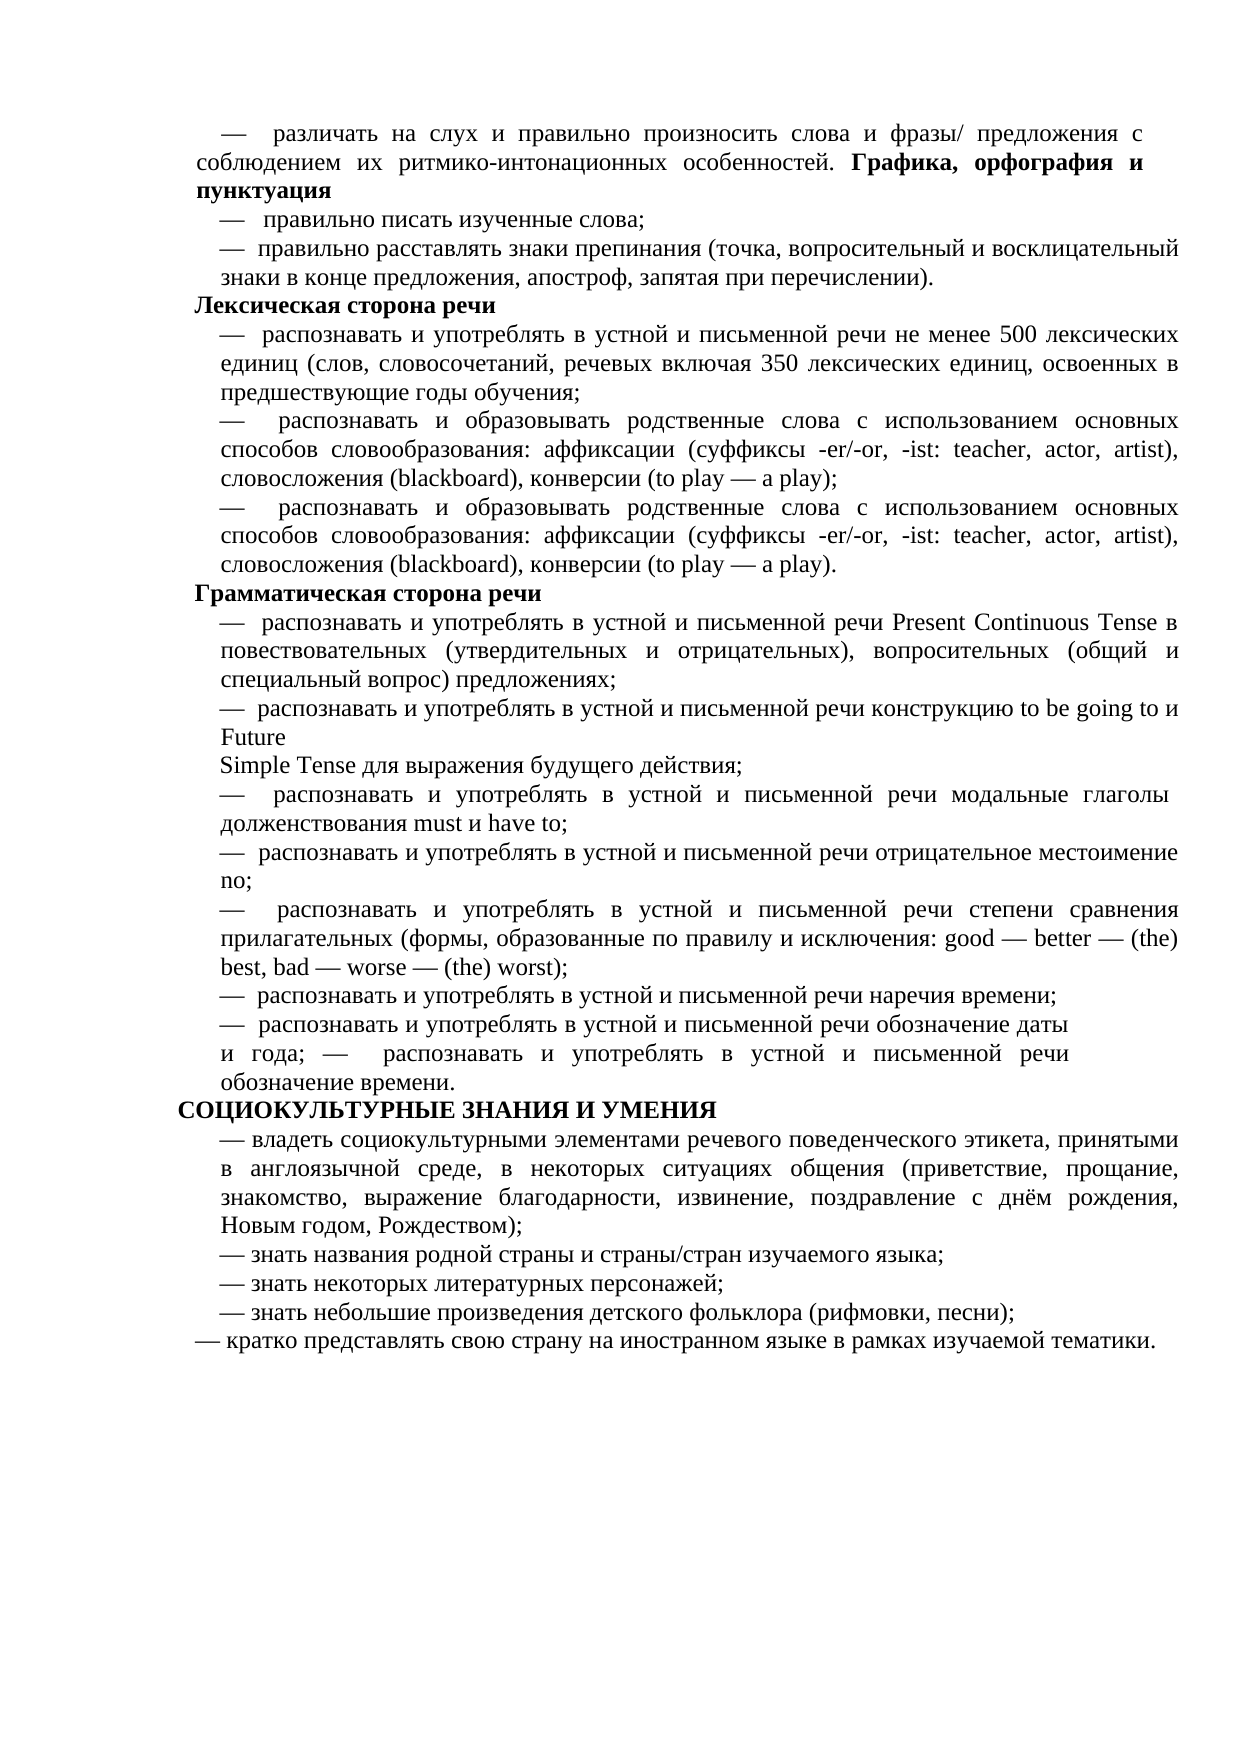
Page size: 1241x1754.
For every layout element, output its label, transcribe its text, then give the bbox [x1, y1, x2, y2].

text — распознавать и употреблять в устной и письменной речи степени сравнения прилагательных (формы, образованные по правилу и исключения: good — better — (the) best, bad — worse — (the) worst); [219, 894, 1180, 981]
text — распознавать и образовывать родственные слова с использованием основных способов словообразования: аффиксации (суффиксы -er/-or, -ist: teacher, actor, artist), словосложения (blackboard), конверсии (to play — a play). [219, 492, 1180, 578]
text — правильно расставлять знаки препинания (точка, вопросительный и восклицательный знаки в конце предложения, апостроф, запятая при перечислении). [219, 233, 1180, 291]
text — правильно писать изученные слова; [219, 204, 1180, 233]
text — знать небольшие произведения детского фольклора (рифмовки, песни); [219, 1297, 1180, 1326]
text — распознавать и образовывать родственные слова с использованием основных способов словообразования: аффиксации (суффиксы -er/-or, -ist: teacher, actor, artist), словосложения (blackboard), конверсии (to play — a play); [219, 406, 1180, 492]
text Грамматическая сторона речи [194, 578, 1181, 607]
text — владеть социокультурными элементами речевого поведенческого этикета, принятыми в англоязычной среде, в некоторых ситуациях общения (приветствие, прощание, знакомство, выражение благодарности, извинение, поздравление с днём рождения, Новым годом, Рождеством); [219, 1124, 1180, 1239]
text — знать названия родной страны и страны/стран изучаемого языка; [219, 1239, 1180, 1268]
text — распознавать и употреблять в устной и письменной речи обозначение даты и года; — распознавать и употреблять в устной и письменной речи обозначение времени. [219, 1009, 1070, 1096]
text — распознавать и употреблять в устной и письменной речи наречия времени; [219, 981, 1180, 1009]
text — распознавать и употреблять в устной и письменной речи не менее 500 лексических единиц (слов, словосочетаний, речевых включая 350 лексических единиц, освоенных в предшествующие годы обучения; [219, 319, 1180, 406]
text Лексическая сторона речи [194, 291, 1181, 319]
text — распознавать и употреблять в устной и письменной речи Present Continuous Tense в повествовательных (утвердительных и отрицательных), вопросительных (общий и специальный вопрос) предложениях; [219, 607, 1180, 693]
text — распознавать и употреблять в устной и письменной речи модальные глаголы долженствования must и have to; [219, 779, 1171, 837]
text — кратко представлять свою страну на иностранном языке в рамках изучаемой тематики. [195, 1326, 1181, 1354]
text СОЦИОКУЛЬТУРНЫЕ ЗНАНИЯ И УМЕНИЯ [177, 1096, 1181, 1124]
text Simple Tense для выражения будущего действия; [219, 751, 1180, 779]
text — различать на слух и правильно произносить слова и фразы/ предложения с соблюдением их ритмико-интонационных особенностей. Графика, орфография и пунктуация [196, 118, 1143, 204]
text — распознавать и употреблять в устной и письменной речи конструкцию to be going to и Future [219, 693, 1180, 751]
text — знать некоторых литературных персонажей; [219, 1268, 1180, 1297]
text — распознавать и употреблять в устной и письменной речи отрицательное местоимение no; [219, 837, 1180, 894]
